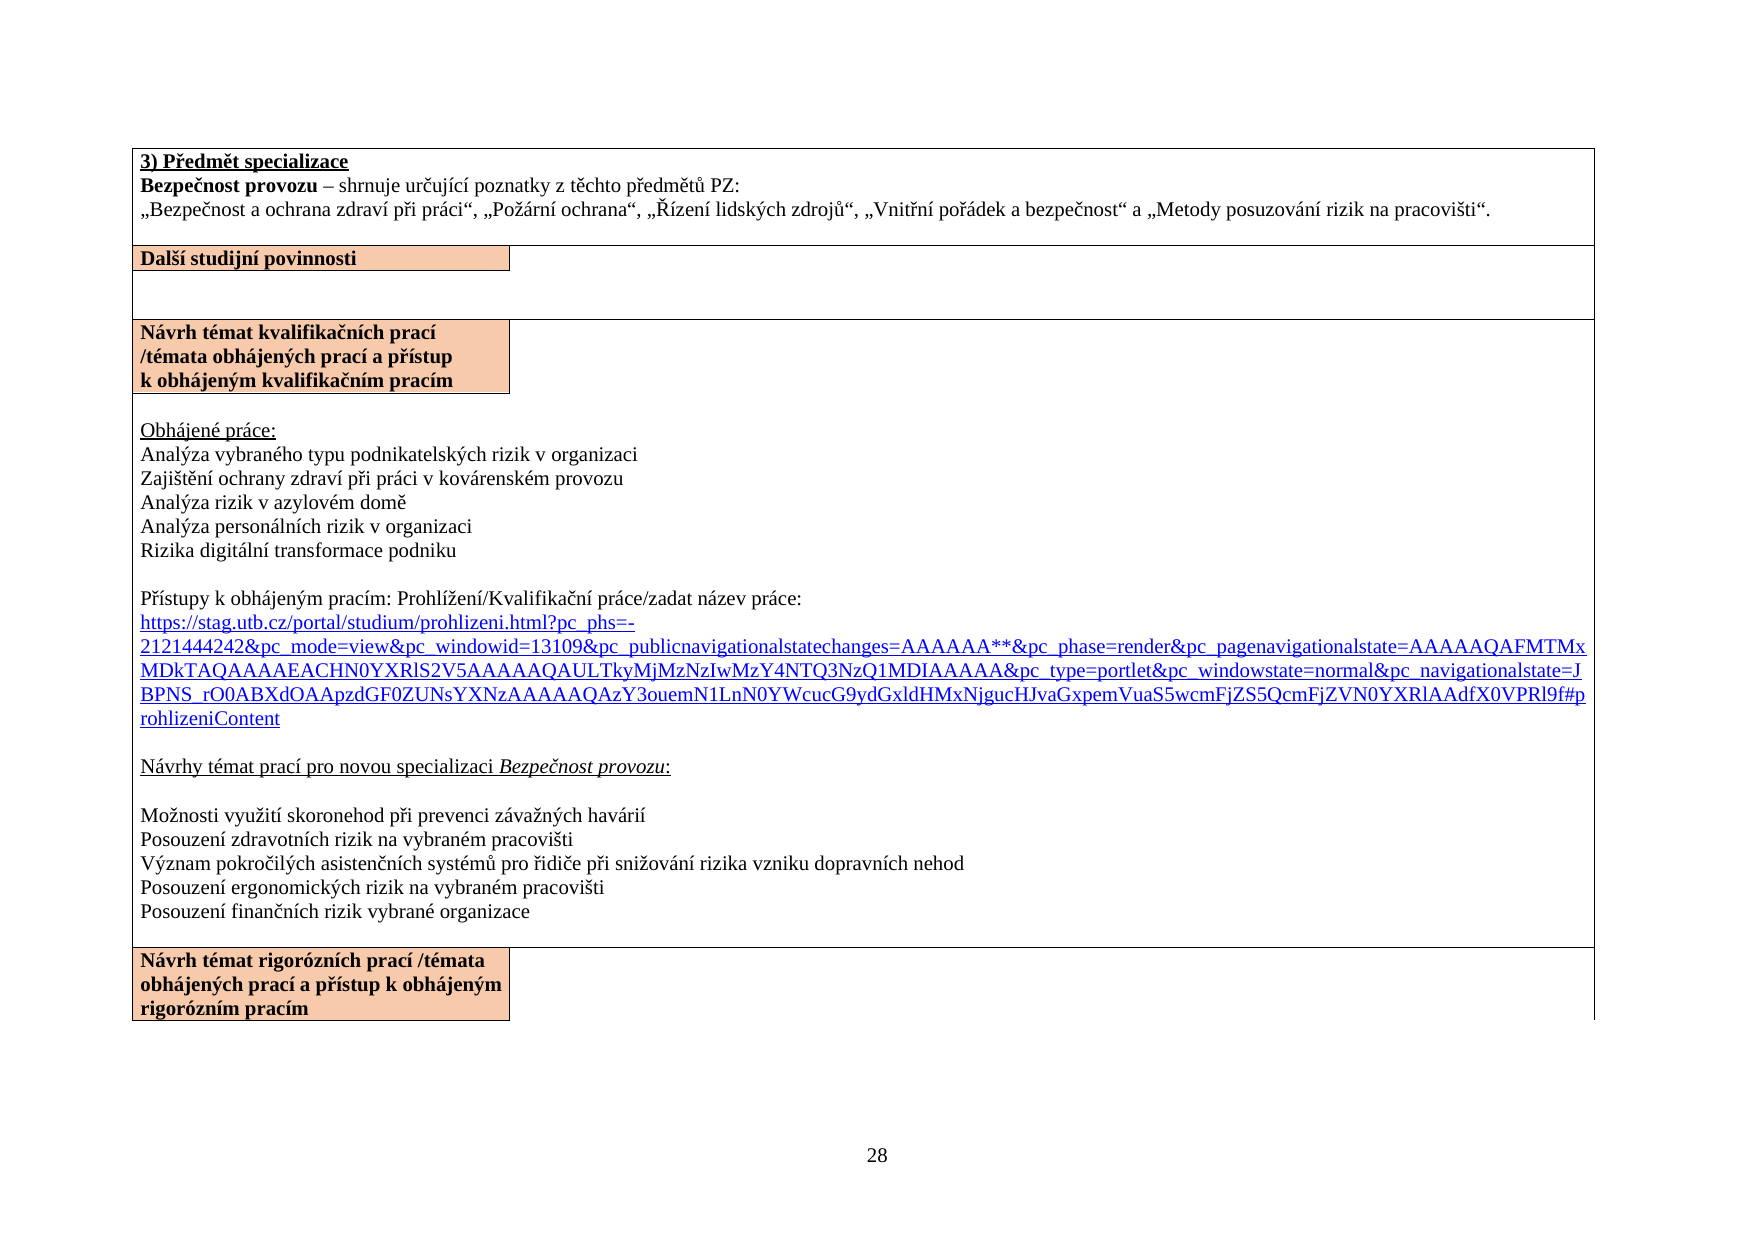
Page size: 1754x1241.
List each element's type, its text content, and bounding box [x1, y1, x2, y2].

table_cell [510, 320, 1594, 392]
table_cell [133, 149, 1594, 245]
table_cell [133, 270, 1594, 319]
table_cell Návrh témat kvalifikačních prací /témata obhájených prací a přístup k obhájeným kvalifikačním pracím [133, 320, 509, 392]
table_cell [510, 246, 1594, 270]
table_cell Obhájené práce: Analýza vybraného typu podnikatelských rizik v organizaci Zajištění ochrany zdraví při práci v kovárenském provozu Analýza rizik v azylovém domě Analýza personálních rizik v organizaci Rizika digitální transformace podniku Přístupy k obhájeným pracím: Prohlížení/Kvalifikační práce/zadat název práce: https://stag.utb.cz/portal/studium/prohlizeni.html?pc_phs=-2121444242&pc_mode=view&pc_windowid=13109&pc_publicnavigationalstatechanges=AAAAAA**&pc_phase=render&pc_pagenavigationalstate=AAAAAQAFMTMxMDkTAQAAAAEACHN0YXRlS2V5AAAAAQAULTkyMjMzNzIwMzY4NTQ3NzQ1MDIAAAAA&pc_type=portlet&pc_windowstate=normal&pc_navigationalstate=JBPNS_rO0ABXdOAApzdGF0ZUNsYXNzAAAAAQAzY3ouemN1LnN0YWcucG9ydGxldHMxNjgucHJvaGxpemVuaS5wcmFjZS5QcmFjZVN0YXRlAAdfX0VPRl9f#prohlizeniContent Návrhy témat prací pro novou specializaci Bezpečnost provozu: Možnosti využití skoronehod při prevenci závažných havárií Posouzení zdravotních rizik na vybraném pracovišti Význam pokročilých asistenčních systémů pro řidiče při snižování rizika vzniku dopravních nehod Posouzení ergonomických rizik na vybraném pracovišti Posouzení finančních rizik vybrané organizace [133, 393, 1594, 947]
table_cell Další studijní povinnosti [133, 246, 509, 270]
table_cell [510, 948, 1594, 1020]
table_cell Návrh témat rigorózních prací /témata obhájených prací a přístup k obhájeným rigorózním pracím [133, 948, 509, 1020]
